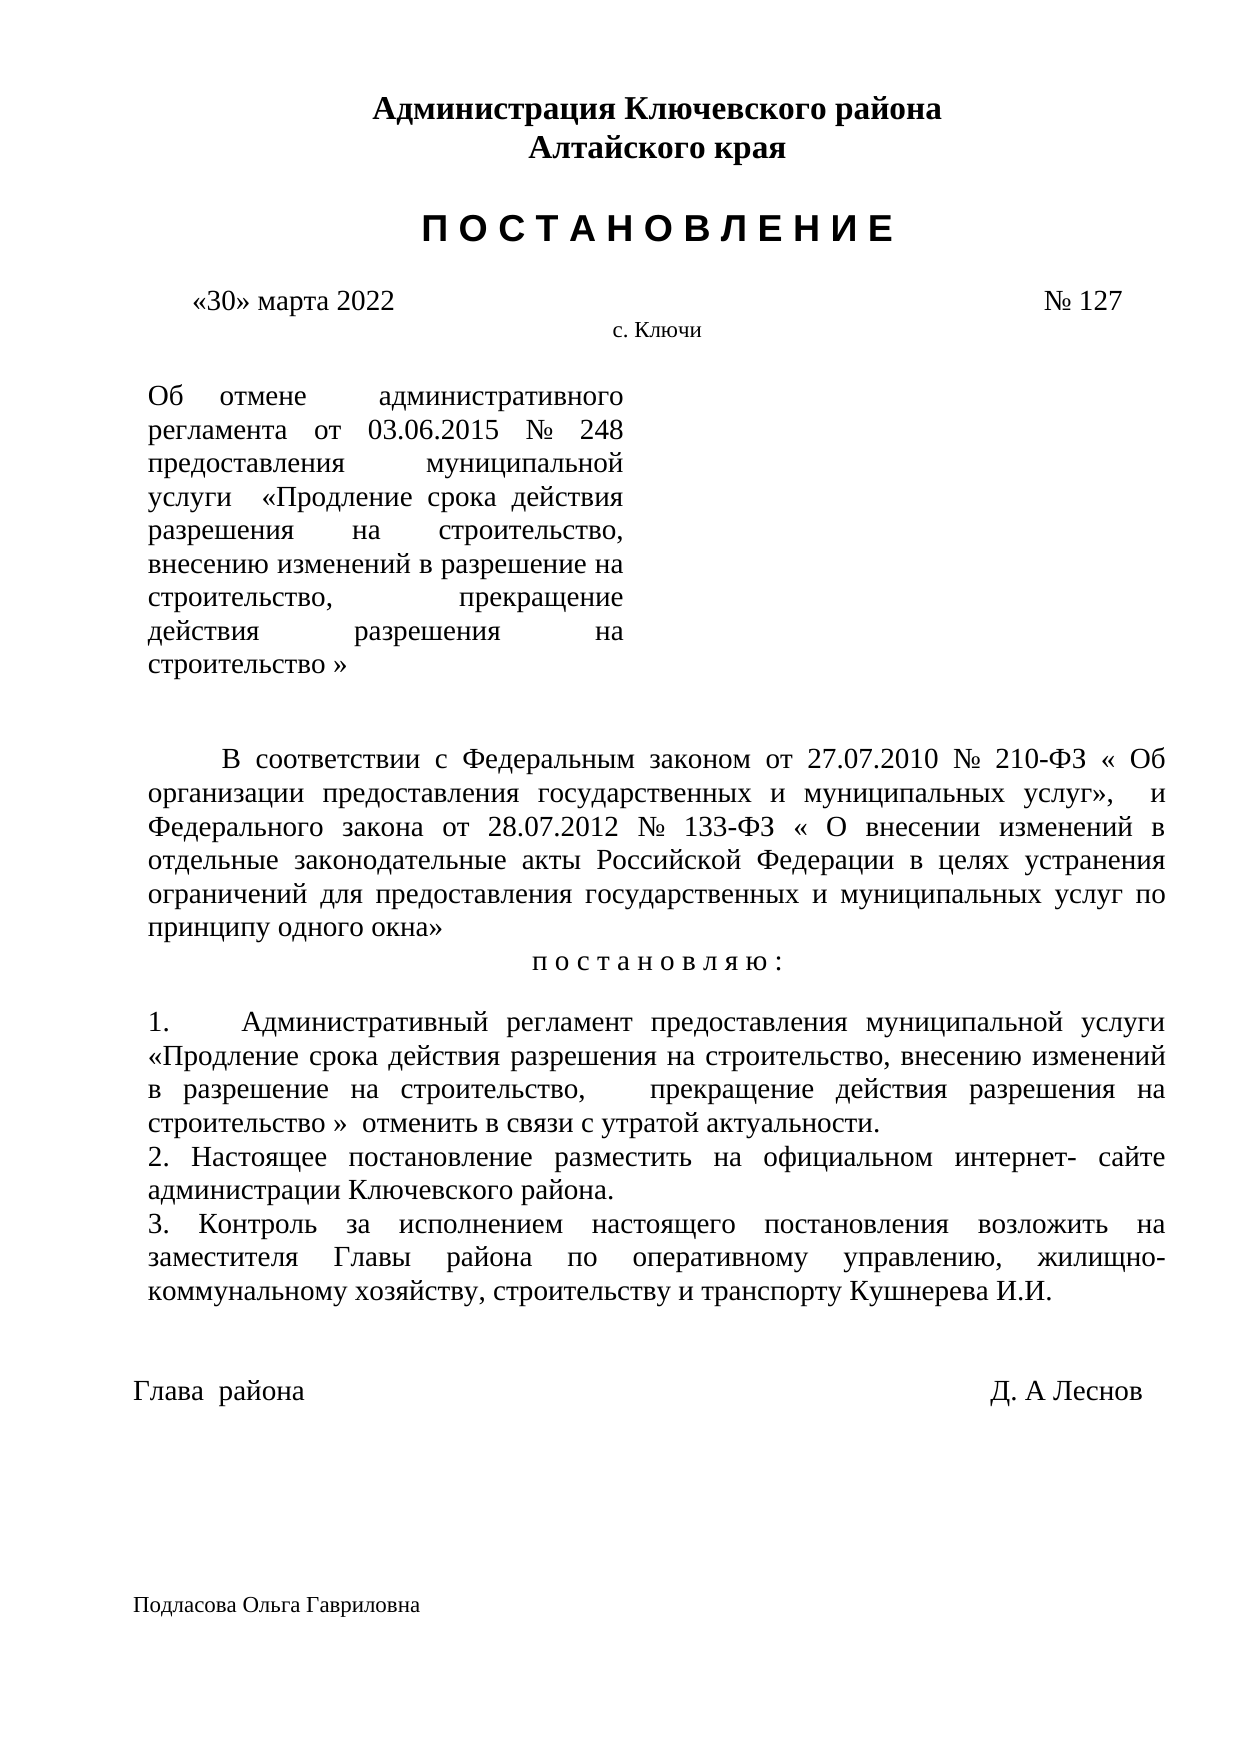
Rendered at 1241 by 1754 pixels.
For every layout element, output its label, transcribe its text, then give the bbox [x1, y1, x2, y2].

subtitle «30» марта 2022 № 127 [148, 283, 1167, 316]
text В соответствии с Федеральным законом от 27.07.2010 № 210-ФЗ « Об организации предоставления государственных и муниципальных услуг», и Федерального закона от 28.07.2012 № 133-ФЗ « О внесении изменений в отдельные законодательные акты Российской Федерации в целях устранения ограничений для предоставления государственных и муниципальных услуг по принципу одного окна» [148, 742, 1167, 943]
subtitle с. Ключи [148, 316, 1167, 343]
text 3. Контроль за исполнением настоящего постановления возложить на заместителя Главы района по оперативному управлению, жилищно-коммунальному хозяйству, строительству и транспорту Кушнерева И.И. [148, 1206, 1167, 1306]
text Подласова Ольга Гавриловна [133, 1591, 1167, 1618]
text 2. Настоящее постановление разместить на официальном интернет- сайте администрации Ключевского района. [148, 1139, 1167, 1206]
text п о с т а н о в л я ю : [148, 943, 1167, 976]
text Алтайского края [148, 127, 1167, 165]
text 1. Административный регламент предоставления муниципальной услуги «Продление срока действия разрешения на строительство, внесению изменений в разрешение на строительство, прекращение действия разрешения на строительство » отменить в связи с утратой актуальности. [148, 1004, 1167, 1139]
text Администрация Ключевского района [148, 89, 1167, 127]
subtitle ПОСТАНОВЛЕНИЕ [148, 206, 1167, 249]
text Глава района Д. А Леснов [133, 1373, 1167, 1407]
table_header Об отмене административного регламента от 03.06.2015 № 248 предоставления муниципальной услуги «Продление срока действия разрешения на строительство, внесению изменений в разрешение на строительство, прекращение действия разрешения на строительство » [136, 378, 635, 708]
